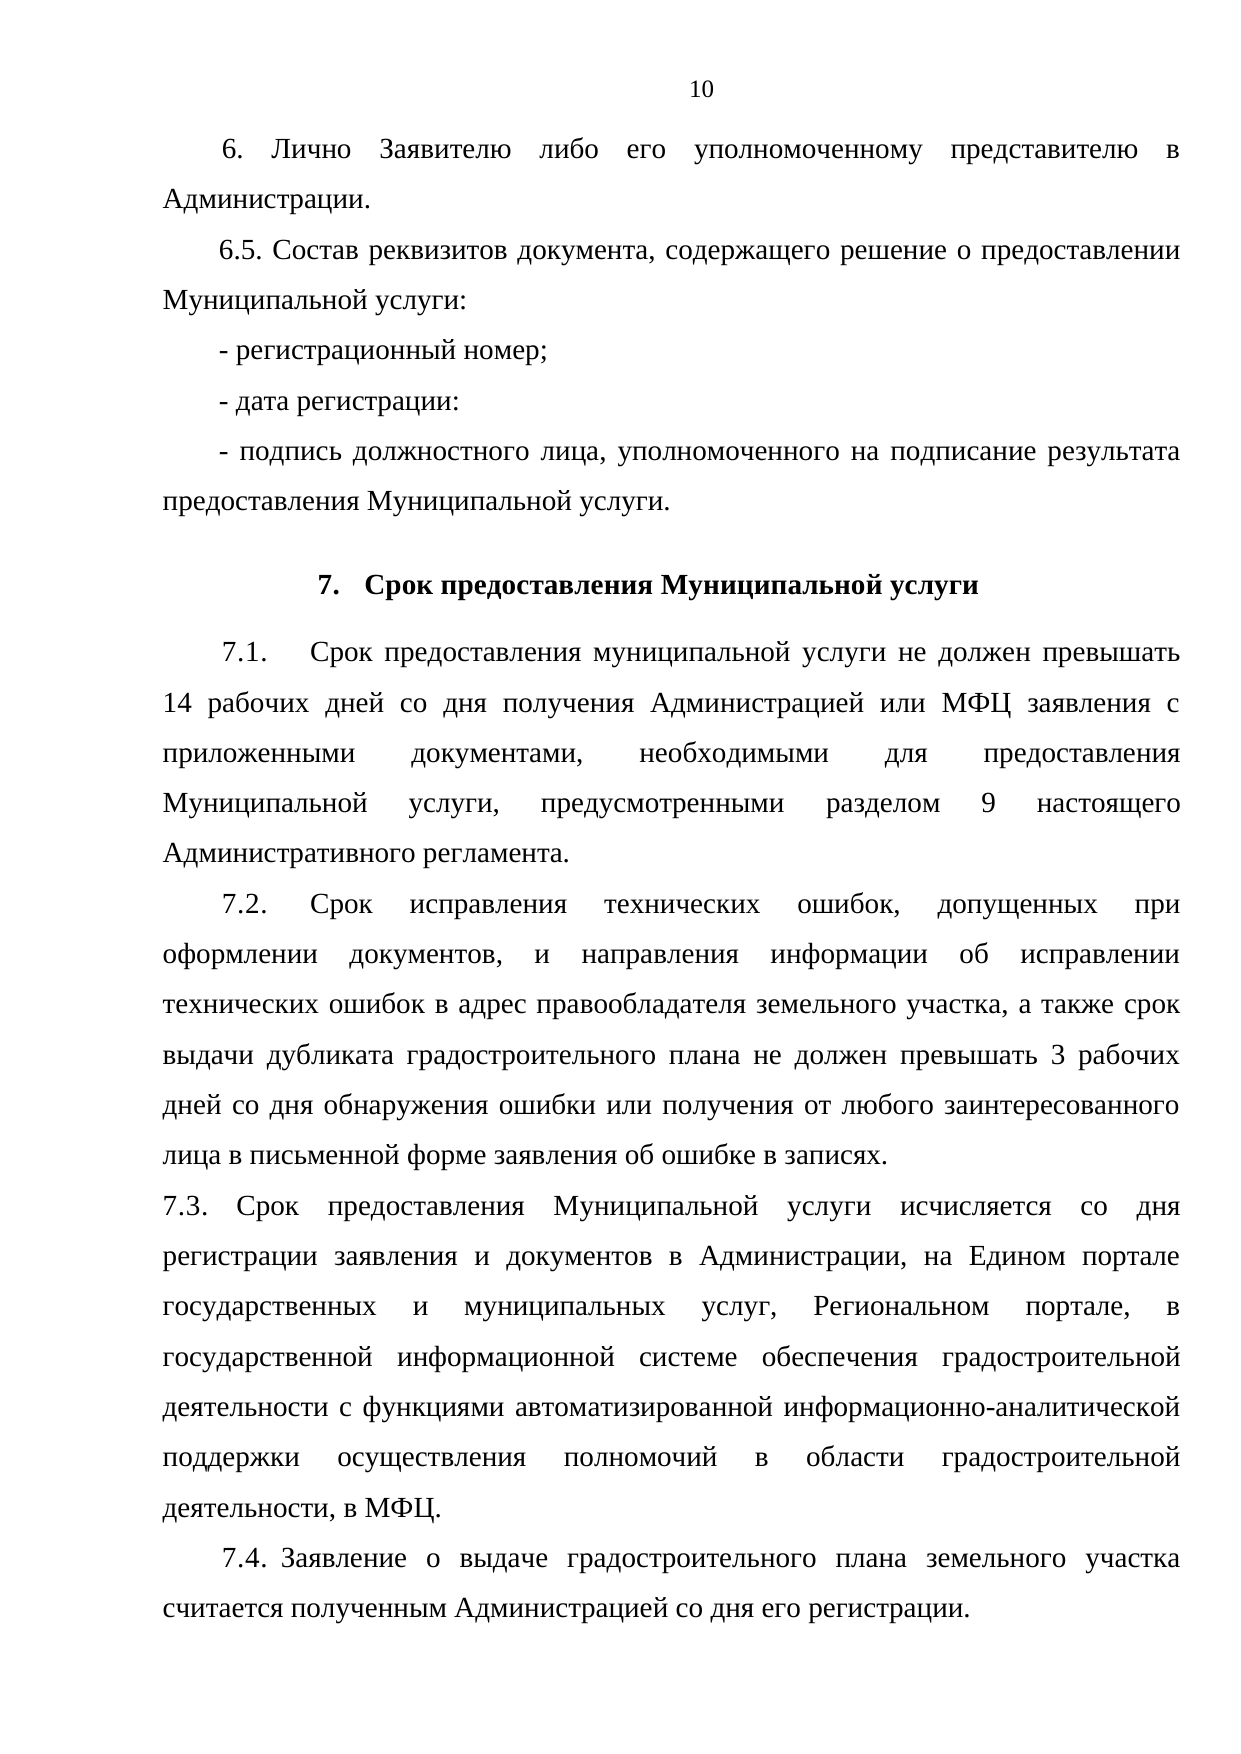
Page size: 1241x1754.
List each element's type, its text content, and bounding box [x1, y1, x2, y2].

list Срок предоставления Муниципальной услуги [116, 567, 1181, 601]
text - регистрационный номер; [162, 332, 1181, 366]
list Срок предоставления Муниципальной услуги исчисляется со дня регистрации заявления и документов в Администрации, на Едином портале государственных и муниципальных услуг, Региональном портале, в государственной информационной системе обеспечения градостроительной деятельности с функциями автоматизированной информационно-аналитической поддержки осуществления полномочий в области градостроительной деятельности, в МФЦ. [162, 1188, 1181, 1523]
list Срок исправления технических ошибок, допущенных при оформлении документов, и направления информации об исправлении технических ошибок в адрес правообладателя земельного участка, а также срок выдачи дубликата градостроительного плана не должен превышать 3 рабочих дней со дня обнаружения ошибки или получения от любого заинтересованного лица в письменной форме заявления об ошибке в записях. [162, 886, 1181, 1171]
text - дата регистрации: [162, 383, 1181, 416]
text 6. Лично Заявителю либо его уполномоченному представителю в Администрации. [162, 131, 1181, 215]
text 6.5. Состав реквизитов документа, содержащего решение о предоставлении Муниципальной услуги: [162, 232, 1181, 316]
list Срок предоставления муниципальной услуги не должен превышать 14 рабочих дней со дня получения Администрацией или МФЦ заявления с приложенными документами, необходимыми для предоставления Муниципальной услуги, предусмотренными разделом 9 настоящего Административного регламента. [162, 634, 1181, 869]
text - подпись должностного лица, уполномоченного на подписание результата предоставления Муниципальной услуги. [162, 433, 1181, 517]
list Заявление о выдаче градостроительного плана земельного участка считается полученным Администрацией со дня его регистрации. [162, 1540, 1181, 1624]
